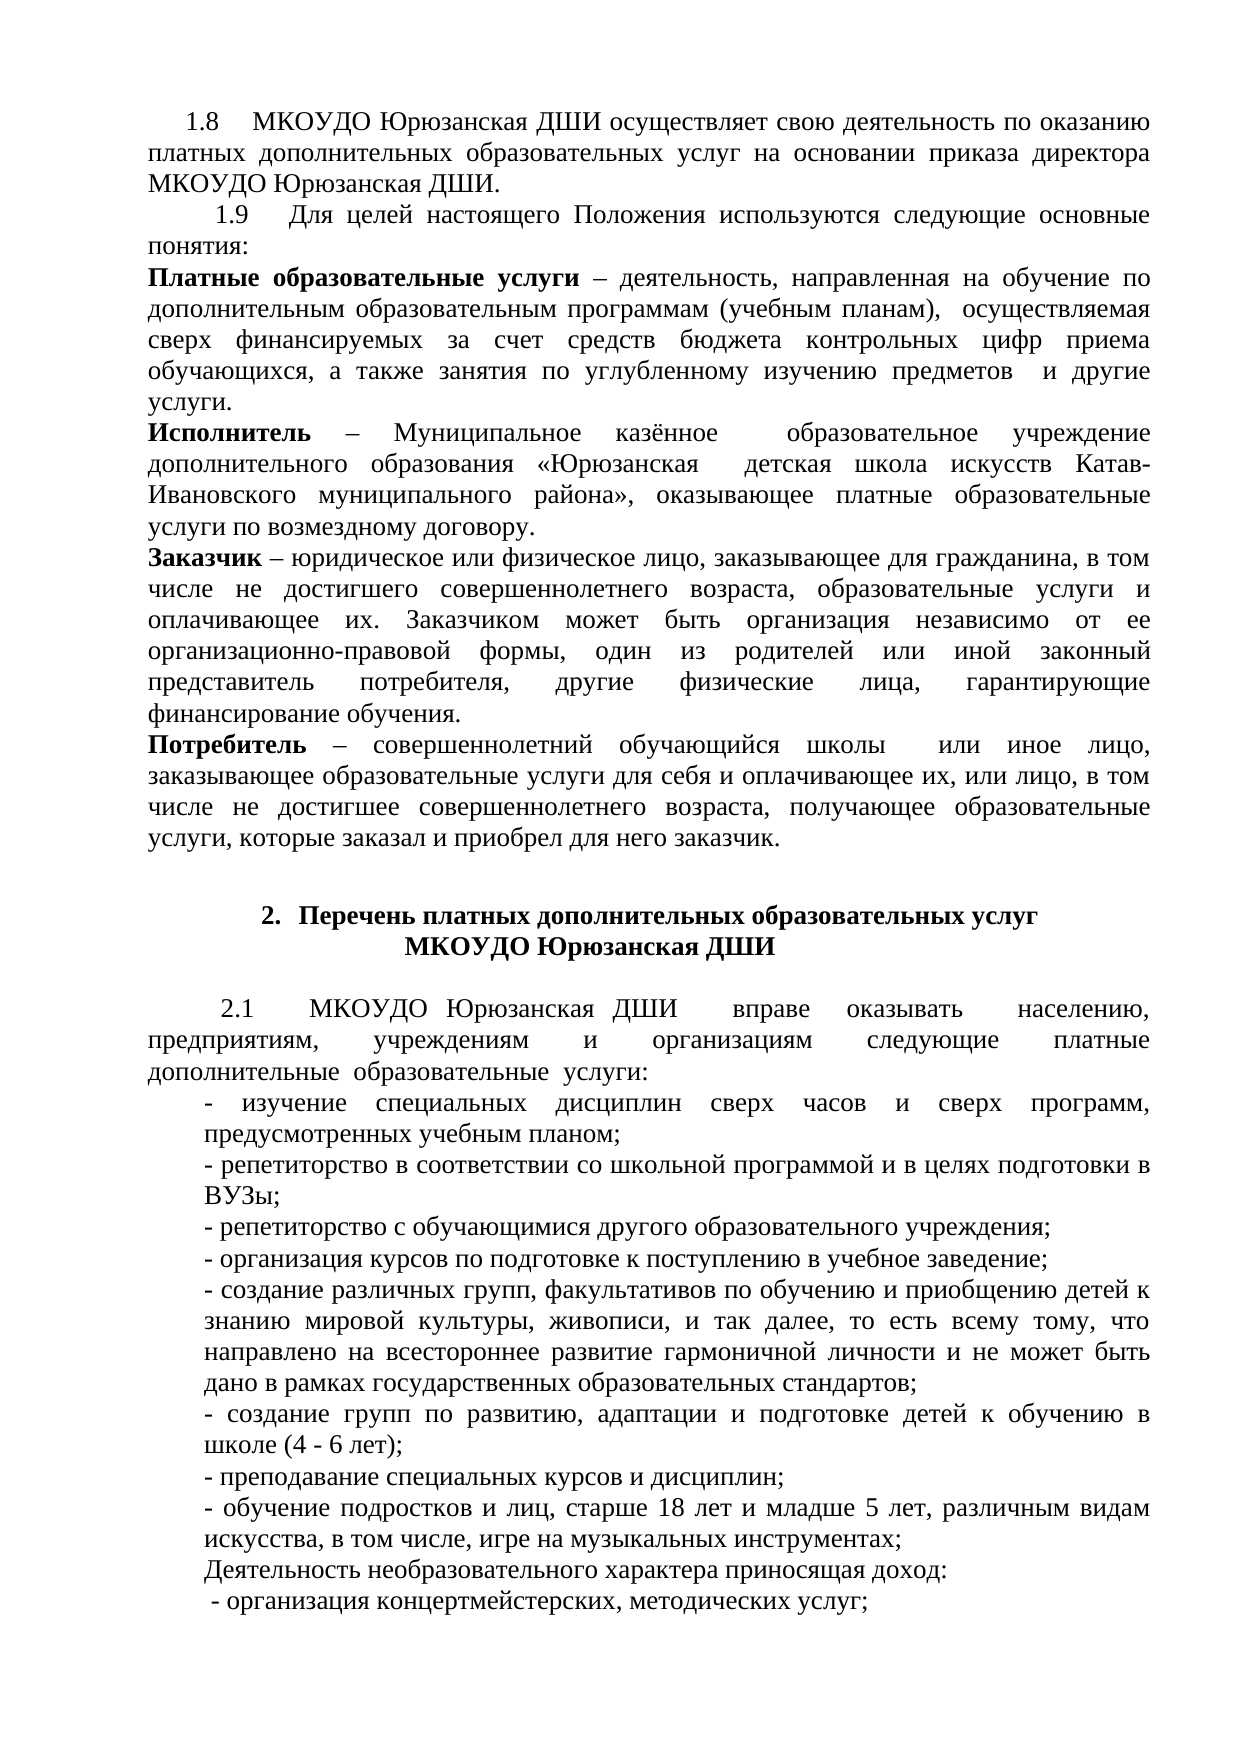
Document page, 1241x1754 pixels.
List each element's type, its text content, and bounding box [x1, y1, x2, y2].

text - создание различных групп, факультативов по обучению и приобщению детей к знанию мировой культуры, живописи, и так далее, то есть всему тому, что направлено на всестороннее развитие гармоничной личности и не может быть дано в рамках государственных образовательных стандартов; [204, 1273, 1152, 1397]
list Перечень платных дополнительных образовательных услуг [148, 899, 1152, 930]
text Заказчик – юридическое или физическое лицо, заказывающее для гражданина, в том числе не достигшего совершеннолетнего возраста, образовательные услуги и оплачивающее их. Заказчиком может быть организация независимо от ее организационно-правовой формы, один из родителей или иной законный представитель потребителя, другие физические лица, гарантирующие финансирование обучения. [148, 541, 1152, 728]
text - обучение подростков и лиц, старше 18 лет и младше 5 лет, различным видам искусства, в том числе, игре на музыкальных инструментах; [204, 1491, 1152, 1553]
text 2.1 МКОУДО Юрюзанская ДШИ вправе оказывать населению, предприятиям, учреждениям и организациям следующие платные дополнительные образовательные услуги: [148, 992, 1152, 1086]
text МКОУДО Юрюзанская ДШИ [148, 930, 1152, 961]
text - организация концертмейстерских, методических услуг; [204, 1584, 1152, 1615]
text - изучение специальных дисциплин сверх часов и сверх программ, предусмотренных учебным планом; [204, 1086, 1152, 1148]
text Деятельность необразовательного характера приносящая доход: [204, 1553, 1152, 1584]
text - репетиторство с обучающимися другого образовательного учреждения; [204, 1211, 1152, 1242]
text - репетиторство в соответствии со школьной программой и в целях подготовки в ВУЗы; [204, 1148, 1152, 1211]
text Исполнитель – Муниципальное казённое образовательное учреждение дополнительного образования «Юрюзанская детская школа искусств Катав-Ивановского муниципального района», оказывающее платные образовательные услуги по возмездному договору. [148, 416, 1152, 541]
text - организация курсов по подготовке к поступлению в учебное заведение; [204, 1242, 1152, 1273]
text Потребитель – совершеннолетний обучающийся школы или иное лицо, заказывающее образовательные услуги для себя и оплачивающее их, или лицо, в том числе не достигшее совершеннолетнего возраста, получающее образовательные услуги, которые заказал и приобрел для него заказчик. [148, 728, 1152, 852]
text Платные образовательные услуги – деятельность, направленная на обучение по дополнительным образовательным программам (учебным планам), осуществляемая сверх финансируемых за счет средств бюджета контрольных цифр приема обучающихся, а также занятия по углубленному изучению предметов и другие услуги. [148, 261, 1152, 416]
text 1.9 Для целей настоящего Положения используются следующие основные понятия: [148, 198, 1152, 261]
text - создание групп по развитию, адаптации и подготовке детей к обучению в школе (4 - 6 лет); [204, 1397, 1152, 1460]
list 1.8 МКОУДО Юрюзанская ДШИ осуществляет свою деятельность по оказанию платных дополнительных образовательных услуг на основании приказа директора МКОУДО Юрюзанская ДШИ. [148, 105, 1152, 198]
text - преподавание специальных курсов и дисциплин; [204, 1460, 1152, 1491]
